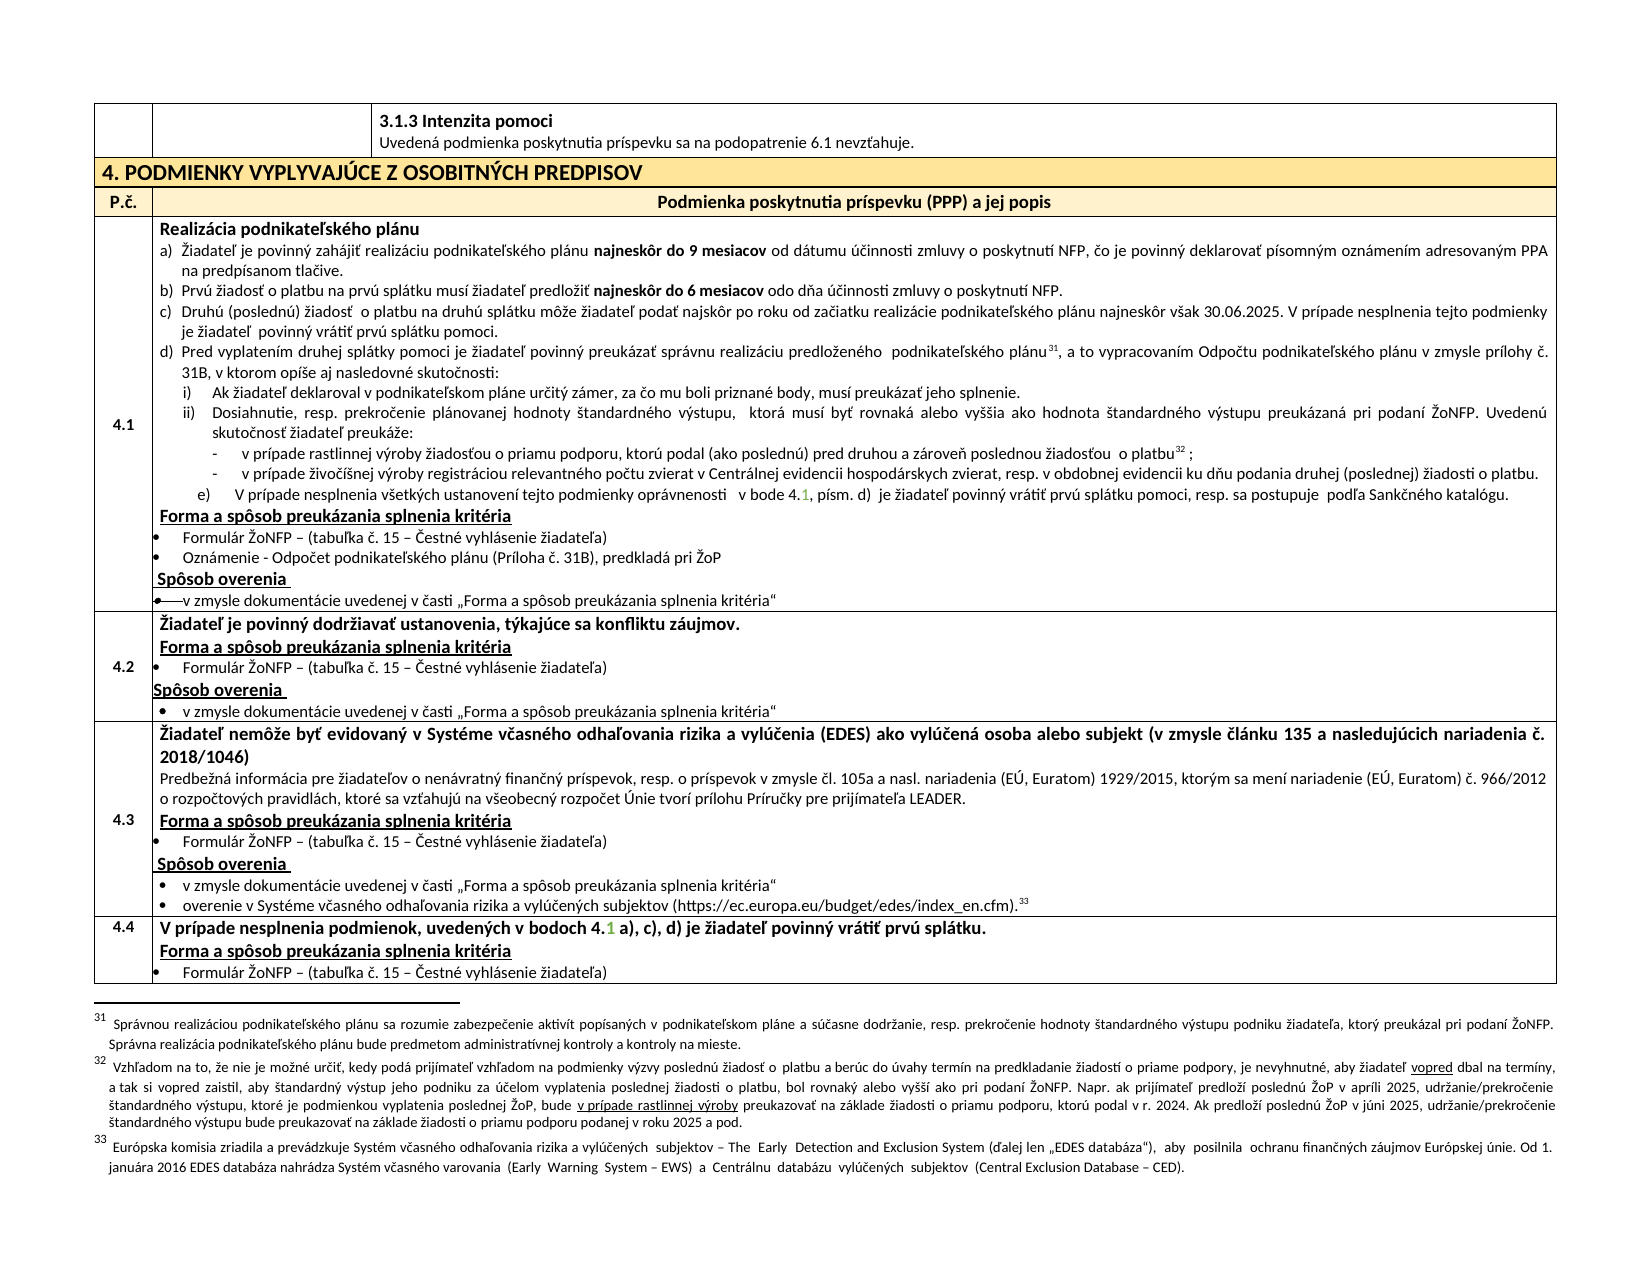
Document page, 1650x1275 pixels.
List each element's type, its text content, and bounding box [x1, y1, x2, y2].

table_cell 4. PODMIENKY VYPLYVAJÚCE Z OSOBITNÝCH PREDPISOV [95, 158, 1556, 186]
table_cell Realizácia podnikateľského plánu Žiadateľ je povinný zahájiť realizáciu podnikateľského plánu najneskôr do 9 mesiacov od dátumu účinnosti zmluvy o poskytnutí NFP, čo je povinný deklarovať písomným oznámením adresovaným PPA na predpísanom tlačive. Prvú žiadosť o platbu na prvú splátku musí žiadateľ predložiť najneskôr do 6 mesiacov odo dňa účinnosti zmluvy o poskytnutí NFP. Druhú (poslednú) žiadosť o platbu na druhú splátku môže žiadateľ podať najskôr po roku od začiatku realizácie podnikateľského plánu najneskôr však 30.06.2025. V prípade nesplnenia tejto podmienky je žiadateľ povinný vrátiť prvú splátku pomoci. Pred vyplatením druhej splátky pomoci je žiadateľ povinný preukázať správnu realizáciu predloženého podnikateľského plánu, a to vypracovaním Odpočtu podnikateľského plánu v zmysle prílohy č. 31B, v ktorom opíše aj nasledovné skutočnosti: Ak žiadateľ deklaroval v podnikateľskom pláne určitý zámer, za čo mu boli priznané body, musí preukázať jeho splnenie. Dosiahnutie, resp. prekročenie plánovanej hodnoty štandardného výstupu, ktorá musí byť rovnaká alebo vyššia ako hodnota štandardného výstupu preukázaná pri podaní ŽoNFP. Uvedenú skutočnosť žiadateľ preukáže: v prípade rastlinnej výroby žiadosťou o priamu podporu, ktorú podal (ako poslednú) pred druhou a zároveň poslednou žiadosťou o platbu ; v prípade živočíšnej výroby registráciou relevantného počtu zvierat v Centrálnej evidencii hospodárskych zvierat, resp. v obdobnej evidencii ku dňu podania druhej (poslednej) žiadosti o platbu. V prípade nesplnenia všetkých ustanovení tejto podmienky oprávnenosti v bode 4.1, písm. d) je žiadateľ povinný vrátiť prvú splátku pomoci, resp. sa postupuje podľa Sankčného katalógu. Forma a spôsob preukázania splnenia kritéria Formulár ŽoNFP – (tabuľka č. 15 – Čestné vyhlásenie žiadateľa) Oznámenie - Odpočet podnikateľského plánu (Príloha č. 31B), predkladá pri ŽoP Spôsob overenia v zmysle dokumentácie uvedenej v časti „Forma a spôsob preukázania splnenia kritéria“ [153, 217, 1556, 611]
table_cell Žiadateľ nemôže byť evidovaný v Systéme včasného odhaľovania rizika a vylúčenia (EDES) ako vylúčená osoba alebo subjekt (v zmysle článku 135 a nasledujúcich nariadenia č. 2018/1046) Predbežná informácia pre žiadateľov o nenávratný finančný príspevok, resp. o príspevok v zmysle čl. 105a a nasl. nariadenia (EÚ, Euratom) 1929/2015, ktorým sa mení nariadenie (EÚ, Euratom) č. 966/2012 o rozpočtových pravidlách, ktoré sa vzťahujú na všeobecný rozpočet Únie tvorí prílohu Príručky pre prijímateľa LEADER. Forma a spôsob preukázania splnenia kritéria Formulár ŽoNFP – (tabuľka č. 15 – Čestné vyhlásenie žiadateľa) Spôsob overenia v zmysle dokumentácie uvedenej v časti „Forma a spôsob preukázania splnenia kritéria“ overenie v Systéme včasného odhaľovania rizika a vylúčených subjektov (https://ec.europa.eu/budget/edes/index_en.cfm). [153, 722, 1556, 916]
table_cell P.č. [95, 188, 152, 216]
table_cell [153, 917, 1556, 983]
table_cell Žiadateľ je povinný dodržiavať ustanovenia, týkajúce sa konfliktu záujmov. Forma a spôsob preukázania splnenia kritéria Formulár ŽoNFP – (tabuľka č. 15 – Čestné vyhlásenie žiadateľa) Spôsob overenia v zmysle dokumentácie uvedenej v časti „Forma a spôsob preukázania splnenia kritéria“ [153, 612, 1556, 721]
table_cell 4.2 [95, 612, 152, 721]
table_cell 3.1.3 Intenzita pomoci Uvedená podmienka poskytnutia príspevku sa na podopatrenie 6.1 nevzťahuje. [372, 104, 1556, 157]
table_cell 4.1 [95, 217, 152, 611]
table_cell 4.4 [95, 917, 152, 983]
table_cell Podmienka poskytnutia príspevku (PPP) a jej popis [153, 188, 1556, 216]
table_cell 4.3 [95, 722, 152, 916]
